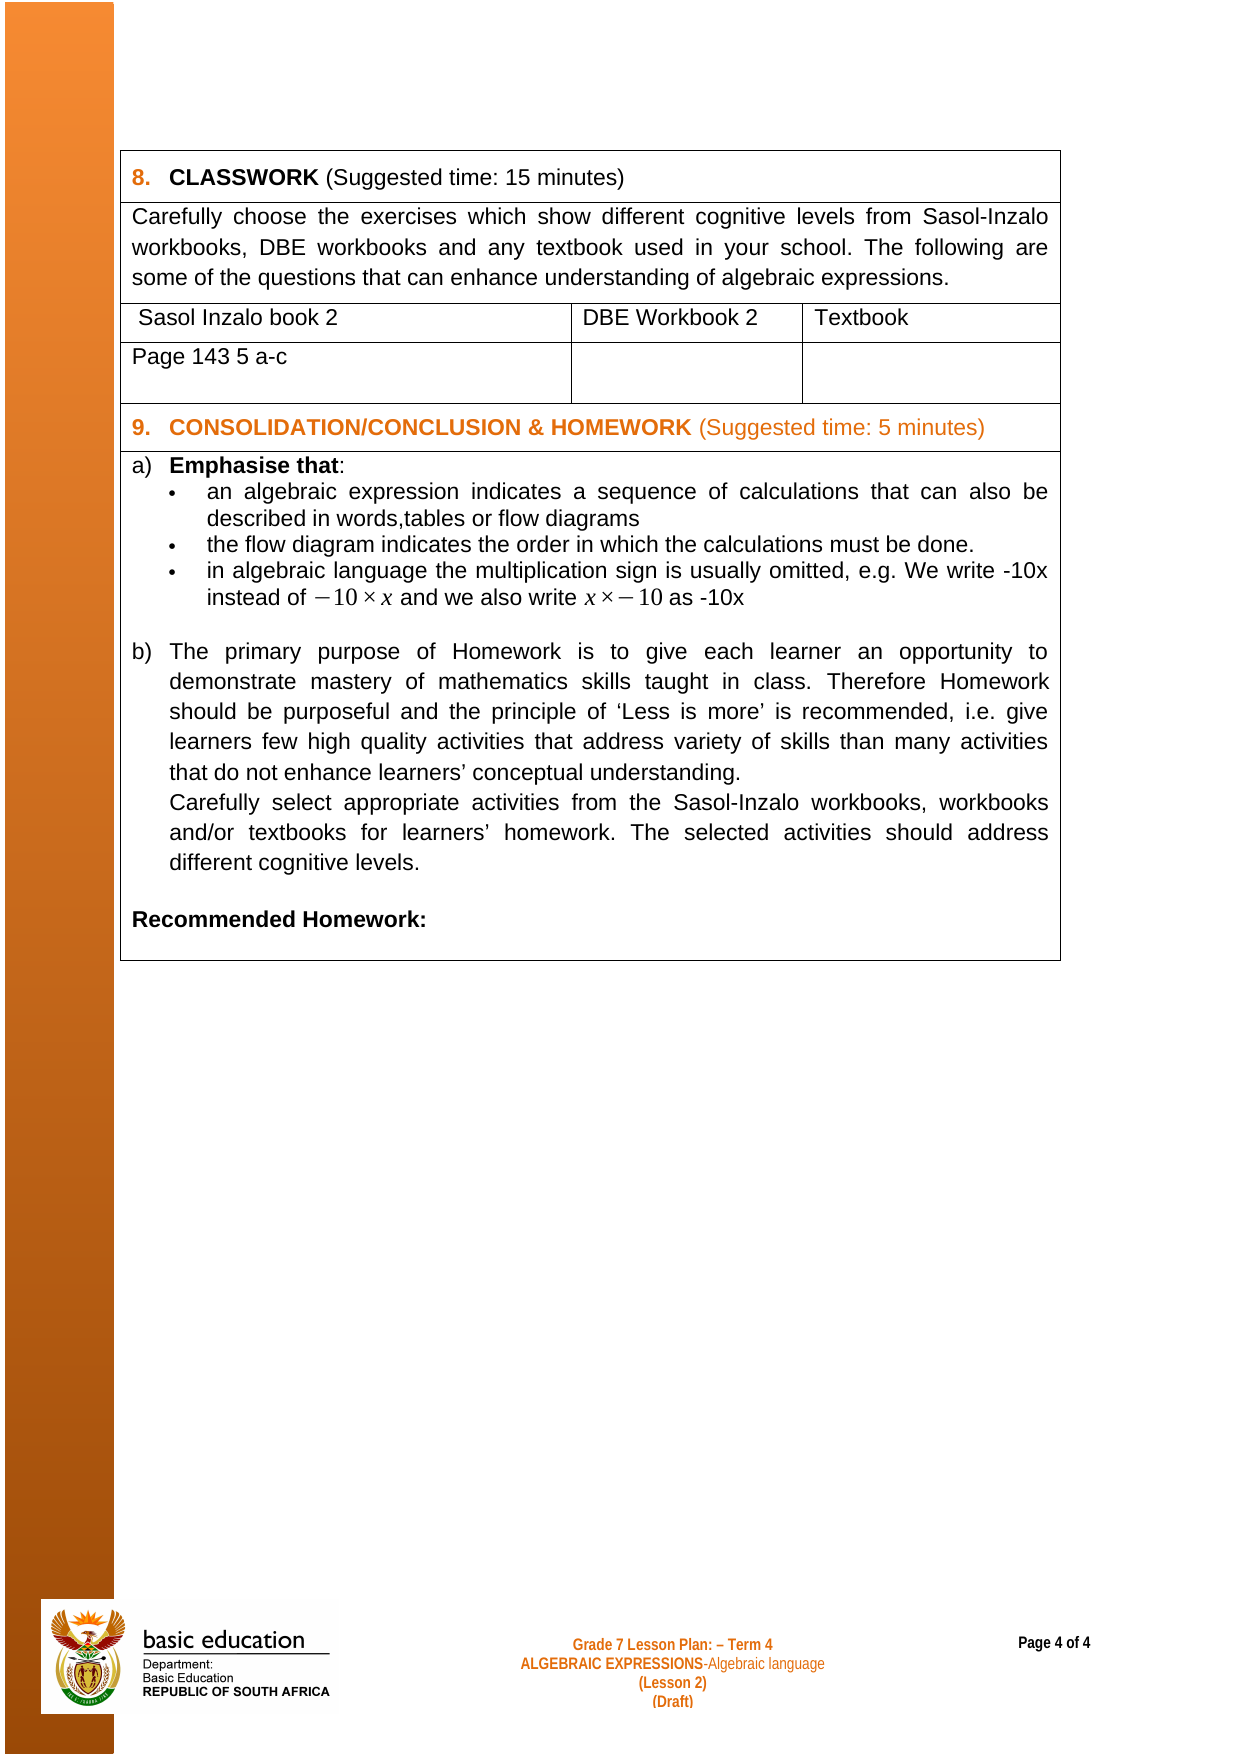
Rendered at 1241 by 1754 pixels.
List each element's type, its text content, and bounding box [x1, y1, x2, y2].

table_cell Carefully choose the exercises which show different cognitive levels from Sasol-Inzalo workbooks, DBE workbooks and any textbook used in your school. The following are some of the questions that can enhance understanding of algebraic expressions. [121, 203, 1060, 303]
table_header CLASSWORK (Suggested time: 15 minutes) [121, 151, 1060, 202]
table_cell Emphasise that: an algebraic expression indicates a sequence of calculations that can also be described in words,tables or flow diagrams the flow diagram indicates the order in which the calculations must be done. in algebraic language the multiplication sign is usually omitted, e.g. We write -10x instead of and we also write as -10x The primary purpose of Homework is to give each learner an opportunity to demonstrate mastery of mathematics skills taught in class. Therefore Homework should be purposeful and the principle of ‘Less is more’ is recommended, i.e. give learners few high quality activities that address variety of skills than many activities that do not enhance learners’ conceptual understanding. Carefully select appropriate activities from the Sasol-Inzalo workbooks, workbooks and/or textbooks for learners’ homework. The selected activities should address different cognitive levels. Recommended Homework: [121, 452, 1060, 960]
table_cell [803, 343, 1060, 403]
table_cell Sasol Inzalo book 2 [121, 304, 571, 342]
picture [41, 1599, 339, 1714]
table_cell CONSOLIDATION/CONCLUSION & HOMEWORK (Suggested time: 5 minutes) [121, 404, 1060, 451]
table_cell Textbook [803, 304, 1060, 342]
table_cell DBE Workbook 2 [572, 304, 802, 342]
table_cell Page 143 5 a-c [121, 343, 571, 403]
table_cell [572, 343, 802, 403]
